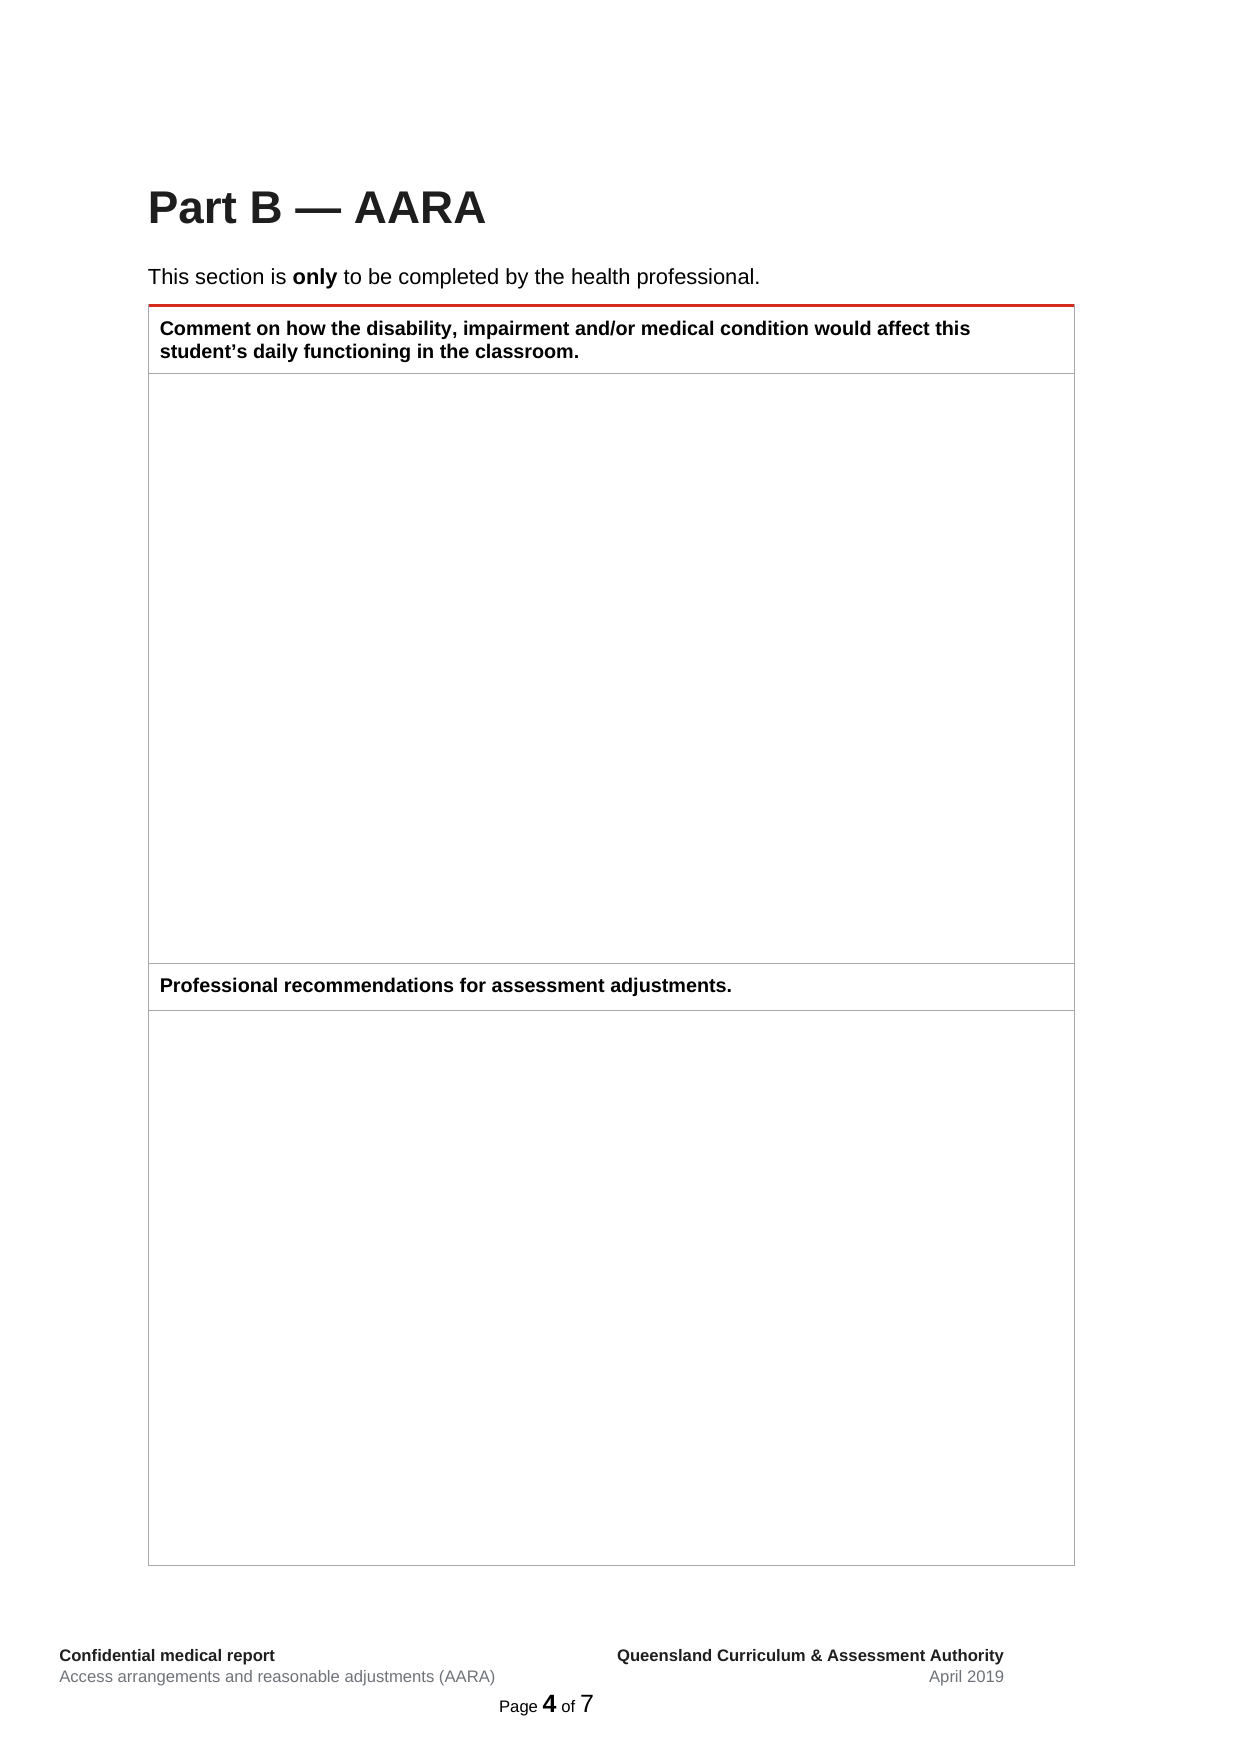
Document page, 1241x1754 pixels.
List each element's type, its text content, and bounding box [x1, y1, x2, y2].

subtitle Part B — AARA [148, 181, 1092, 233]
text This section is only to be completed by the health professional. [148, 263, 1092, 289]
table_header Comment on how the disability, impairment and/or medical condition would affect this student’s daily functioning in the classroom. [149, 307, 1074, 372]
table_cell [149, 374, 1074, 963]
table_cell [149, 1011, 1074, 1564]
table_cell Professional recommendations for assessment adjustments. [149, 964, 1074, 1010]
